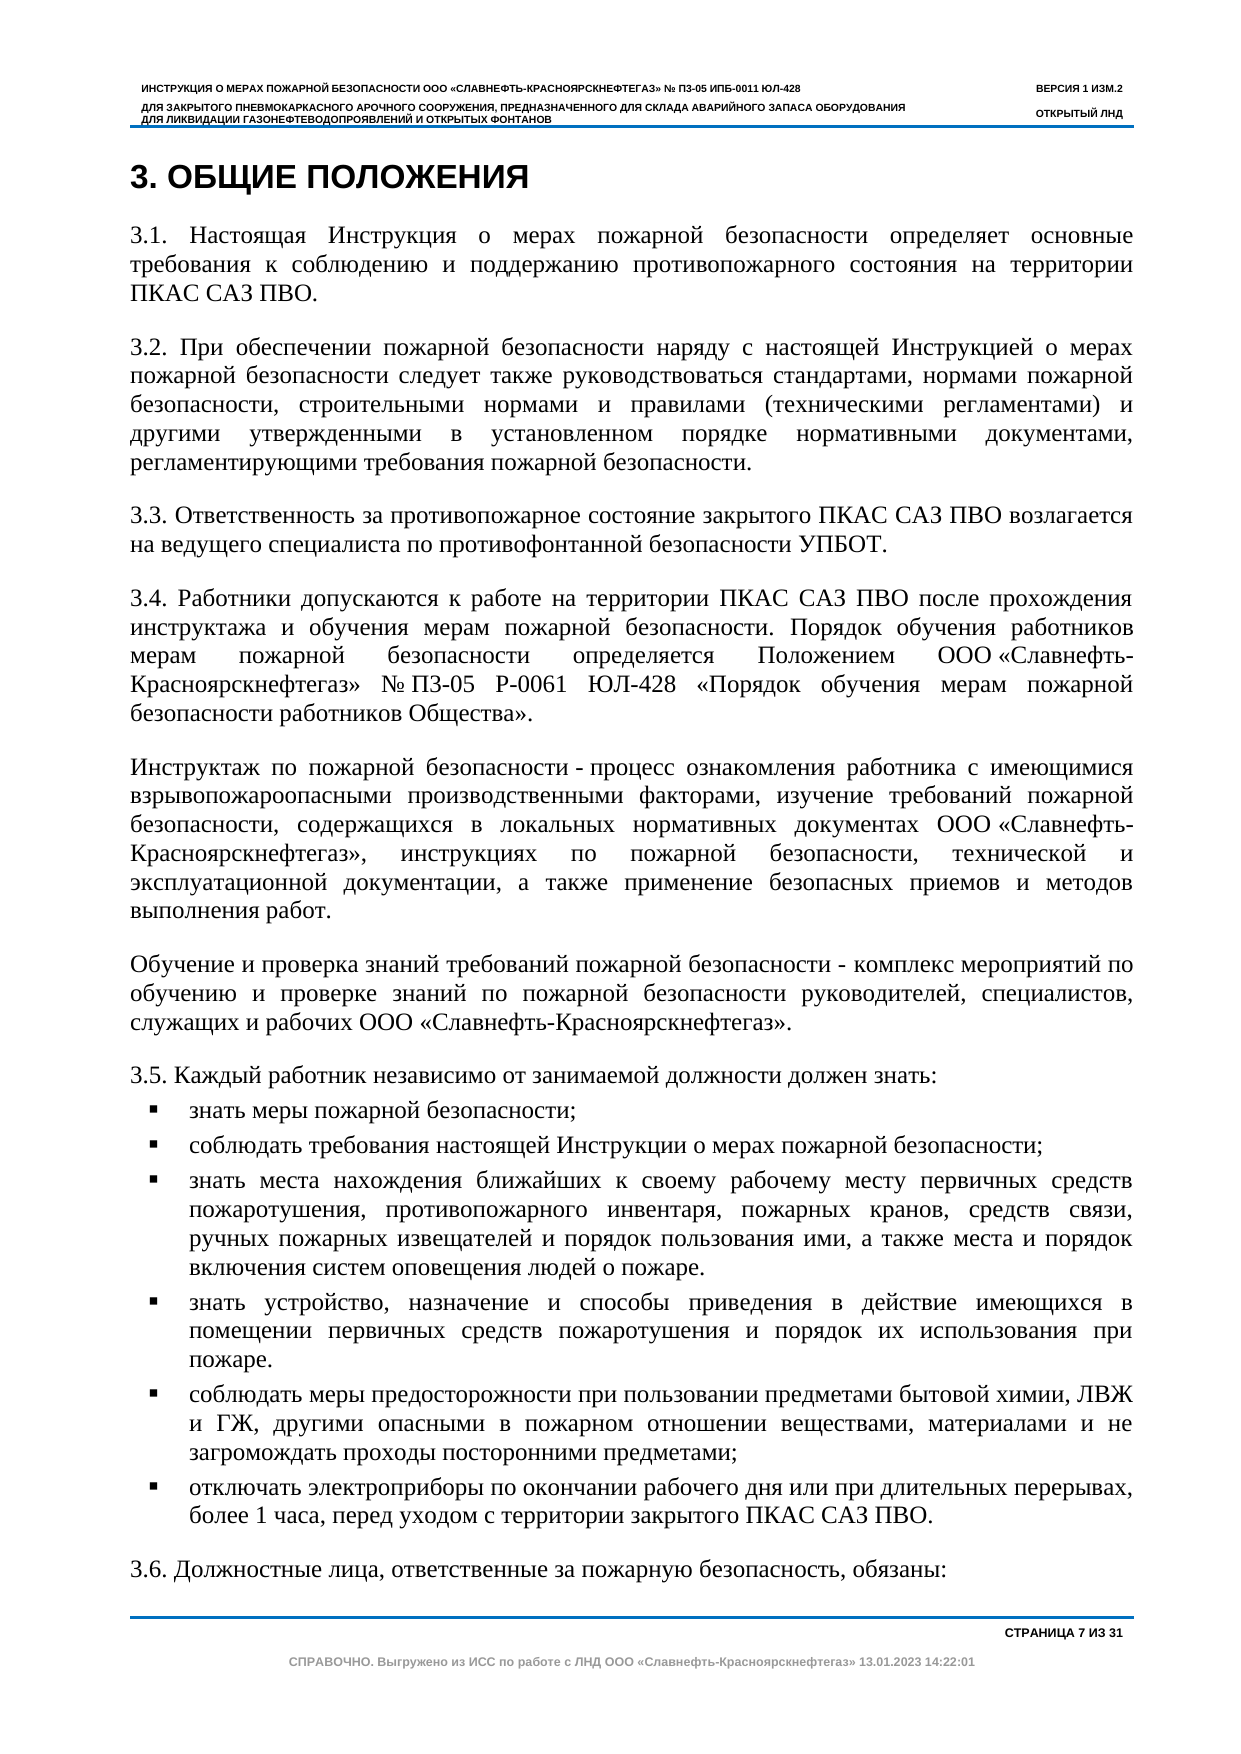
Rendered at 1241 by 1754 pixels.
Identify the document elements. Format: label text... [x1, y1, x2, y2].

text 3.6. Должностные лица, ответственные за пожарную безопасность, обязаны: [130, 1554, 1134, 1583]
text 3.4. Работники допускаются к работе на территории ПКАС САЗ ПВО после прохождения инструктажа и обучения мерам пожарной безопасности. Порядок обучения работников мерам пожарной безопасности определяется Положением ООО «Славнефть-Красноярскнефтегаз» № П3-05 Р-0061 ЮЛ-428 «Порядок обучения мерам пожарной безопасности работников Общества». [130, 583, 1134, 727]
text Обучение и проверка знаний требований пожарной безопасности - комплекс мероприятий по обучению и проверке знаний по пожарной безопасности руководителей, специалистов, служащих и рабочих ООО «Славнефть-Красноярскнефтегаз». [130, 949, 1134, 1036]
list соблюдать меры предосторожности при пользовании предметами бытовой химии, ЛВЖ и ГЖ, другими опасными в пожарном отношении веществами, материалами и не загромождать проходы посторонними предметами; [148, 1379, 1134, 1466]
text 3.1. Настоящая Инструкция о мерах пожарной безопасности определяет основные требования к соблюдению и поддержанию противопожарного состояния на территории ПКАС САЗ ПВО. [130, 221, 1134, 307]
text Инструктаж по пожарной безопасности - процесс ознакомления работника с имеющимися взрывопожароопасными производственными факторами, изучение требований пожарной безопасности, содержащихся в локальных нормативных документах ООО «Славнефть-Красноярскнефтегаз», инструкциях по пожарной безопасности, технической и эксплуатационной документации, а также применение безопасных приемов и методов выполнения работ. [130, 752, 1134, 924]
list знать устройство, назначение и способы приведения в действие имеющихся в помещении первичных средств пожаротушения и порядок их использования при пожаре. [148, 1287, 1134, 1373]
text 3.3. Ответственность за противопожарное состояние закрытого ПКАС САЗ ПВО возлагается на ведущего специалиста по противофонтанной безопасности УПБОТ. [130, 501, 1134, 558]
text 3.2. При обеспечении пожарной безопасности наряду с настоящей Инструкцией о мерах пожарной безопасности следует также руководствоваться стандартами, нормами пожарной безопасности, строительными нормами и правилами (техническими регламентами) и другими утвержденными в установленном порядке нормативными документами, регламентирующими требования пожарной безопасности. [130, 332, 1134, 476]
list отключать электроприборы по окончании рабочего дня или при длительных перерывах, более 1 часа, перед уходом с территории закрытого ПКАС САЗ ПВО. [148, 1472, 1134, 1529]
subtitle 3. ОБЩИЕ ПОЛОЖЕНИЯ [130, 157, 1134, 196]
text 3.5. Каждый работник независимо от занимаемой должности должен знать: [130, 1061, 1134, 1089]
list знать меры пожарной безопасности; [148, 1096, 1134, 1124]
list соблюдать требования настоящей Инструкции о мерах пожарной безопасности; [148, 1131, 1134, 1159]
list знать места нахождения ближайших к своему рабочему месту первичных средств пожаротушения, противопожарного инвентаря, пожарных кранов, средств связи, ручных пожарных извещателей и порядок пользования ими, а также места и порядок включения систем оповещения людей о пожаре. [148, 1166, 1134, 1281]
